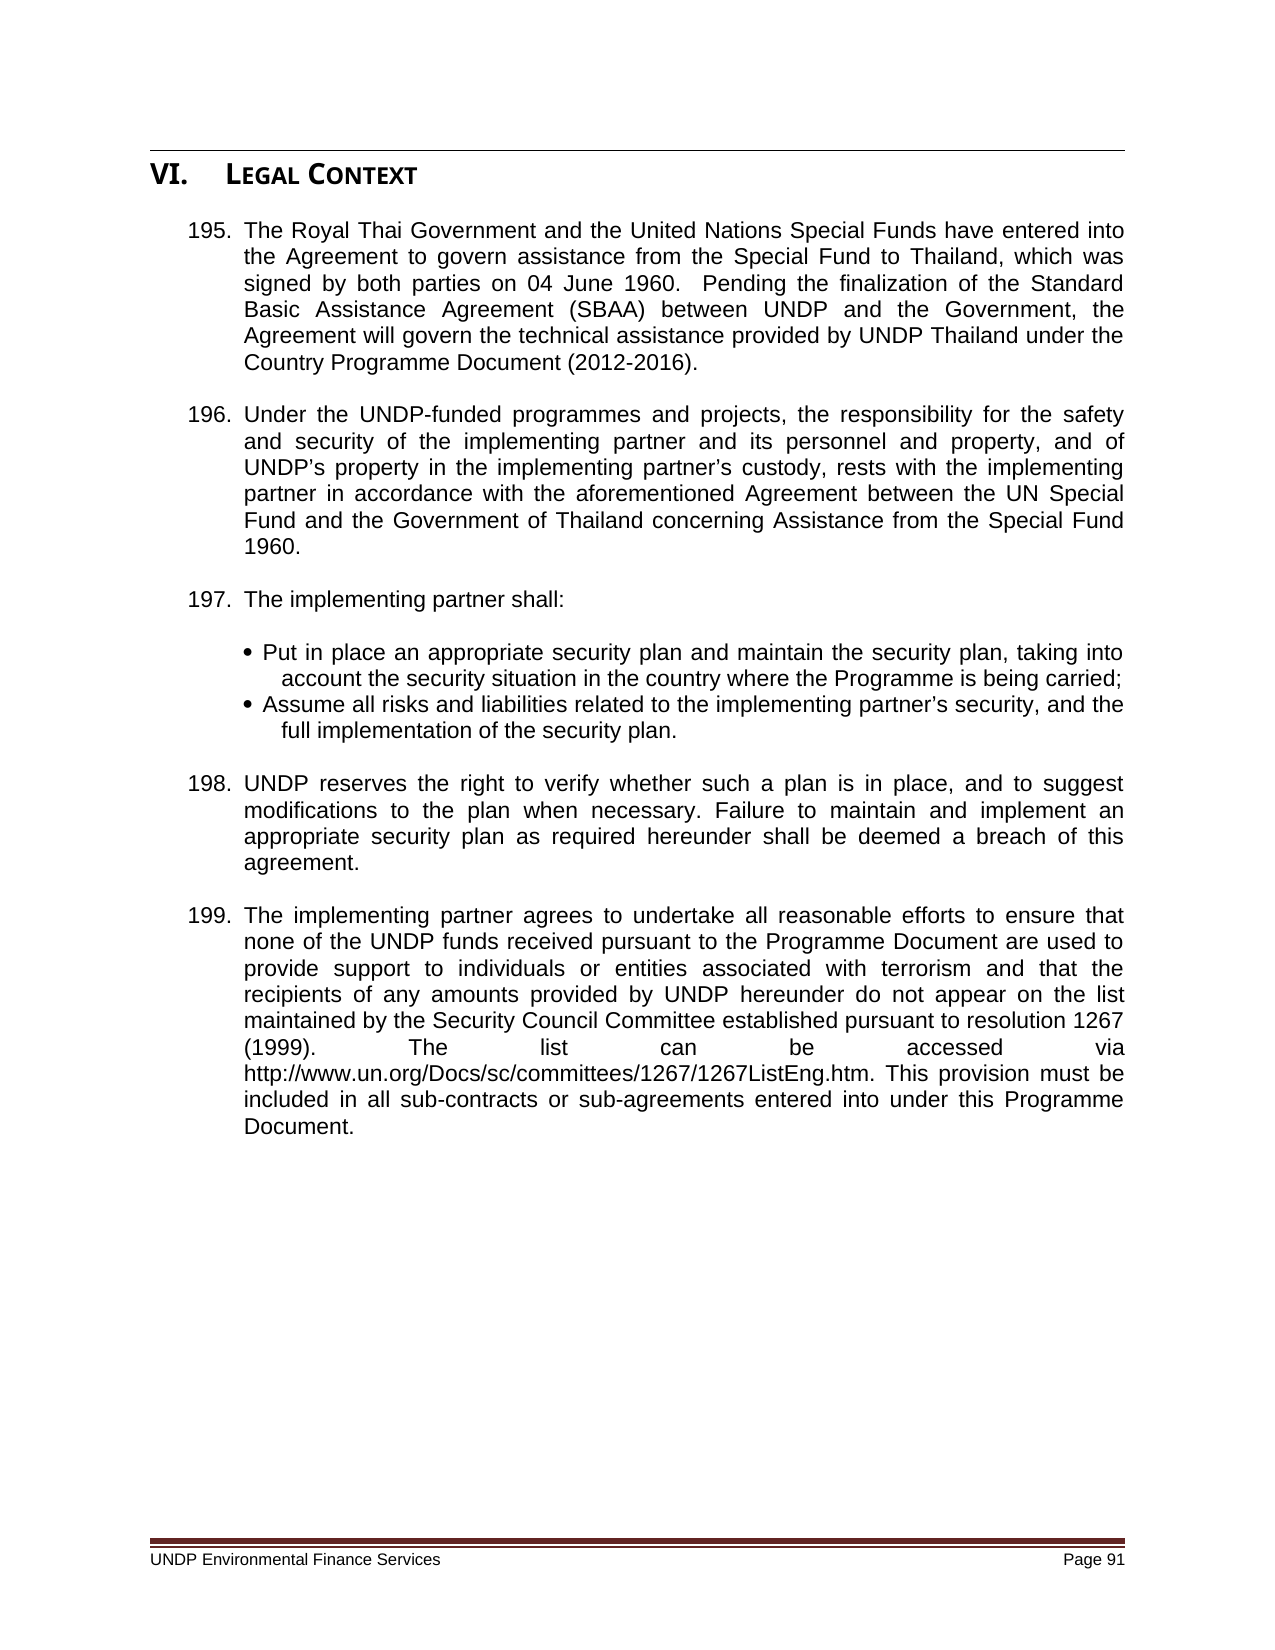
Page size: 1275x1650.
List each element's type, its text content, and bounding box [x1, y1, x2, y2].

list Under the UNDP-funded programmes and projects, the responsibility for the safety and security of the implementing partner and its personnel and property, and of UNDP’s property in the implementing partner’s custody, rests with the implementing partner in accordance with the aforementioned Agreement between the UN Special Fund and the Government of Thailand concerning Assistance from the Special Fund 1960. [187, 401, 1125, 559]
subtitle Legal Context [150, 151, 1125, 193]
list The Royal Thai Government and the United Nations Special Funds have entered into the Agreement to govern assistance from the Special Fund to Thailand, which was signed by both parties on 04 June 1960. Pending the finalization of the Standard Basic Assistance Agreement (SBAA) between UNDP and the Government, the Agreement will govern the technical assistance provided by UNDP Thailand under the Country Programme Document (2012-2016). [187, 217, 1125, 375]
list Assume all risks and liabilities related to the implementing partner’s security, and the full implementation of the security plan. [244, 691, 1125, 744]
list UNDP reserves the right to verify whether such a plan is in place, and to suggest modifications to the plan when necessary. Failure to maintain and implement an appropriate security plan as required hereunder shall be deemed a breach of this agreement. [187, 770, 1125, 876]
list The implementing partner agrees to undertake all reasonable efforts to ensure that none of the UNDP funds received pursuant to the Programme Document are used to provide support to individuals or entities associated with terrorism and that the recipients of any amounts provided by UNDP hereunder do not appear on the list maintained by the Security Council Committee established pursuant to resolution 1267 (1999). The list can be accessed via http://www.un.org/Docs/sc/committees/1267/1267ListEng.htm. This provision must be included in all sub-contracts or sub-agreements entered into under this Programme Document. [187, 902, 1125, 1139]
list Put in place an appropriate security plan and maintain the security plan, taking into account the security situation in the country where the Programme is being carried; [244, 638, 1125, 691]
list The implementing partner shall: [187, 586, 1125, 612]
